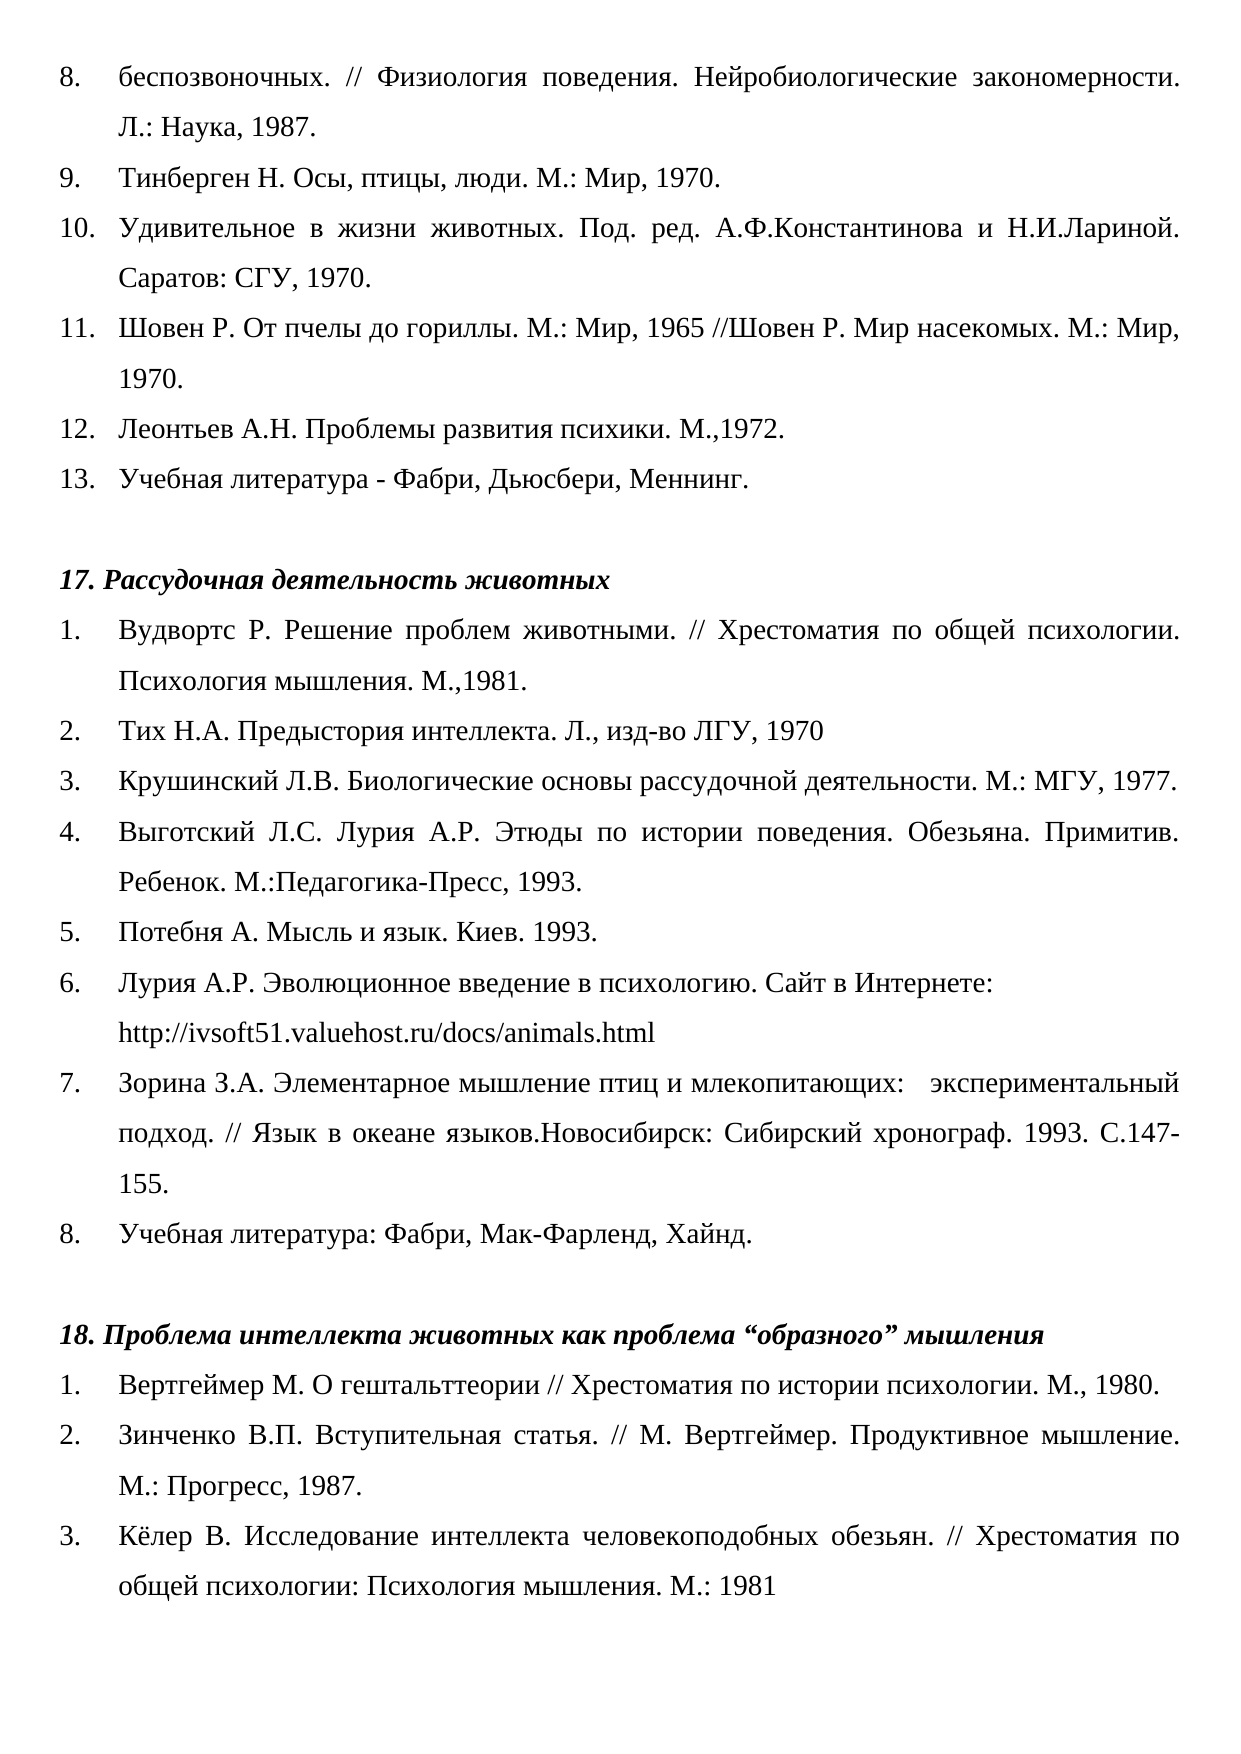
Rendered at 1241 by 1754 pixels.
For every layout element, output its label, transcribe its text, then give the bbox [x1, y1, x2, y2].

list Лурия А.Р. Эволюционное введение в психологию. Сайт в Интернете: [59, 965, 1181, 998]
list Удивительное в жизни животных. Под. ред. А.Ф.Константинова и Н.И.Лариной. Саратов: СГУ, 1970. [59, 210, 1181, 294]
text 17. Рассудочная деятельность животных [59, 562, 1181, 596]
list Вудвортс Р. Решение проблем животными. // Хрестоматия по общей психологии. Психология мышления. М.,1981. [59, 612, 1181, 696]
text 18. Проблема интеллекта животных как проблема “образного” мышления [59, 1317, 1181, 1350]
list Тих Н.А. Предыстория интеллекта. Л., изд-во ЛГУ, 1970 [59, 713, 1181, 747]
list Леонтьев А.Н. Проблемы развития психики. М.,1972. [59, 411, 1181, 445]
list Шовен Р. От пчелы до гориллы. М.: Мир, 1965 //Шовен Р. Мир насекомых. М.: Мир, 1970. [59, 311, 1181, 394]
text http://ivsoft51.valuehost.ru/docs/animals.html [118, 1015, 1181, 1048]
list Тинберген Н. Осы, птицы, люди. М.: Мир, 1970. [59, 160, 1181, 193]
list Зинченко В.П. Вступительная статья. // М. Вертгеймер. Продуктивное мышление. М.: Прогресс, 1987. [59, 1417, 1181, 1501]
list беспозвоночных. // Физиология поведения. Нейробиологические закономерности. Л.: Наука, 1987. [59, 59, 1181, 143]
list Выготский Л.С. Лурия А.Р. Этюды по истории поведения. Обезьяна. Примитив. Ребенок. М.:Педагогика-Пресс, 1993. [59, 814, 1181, 898]
list Учебная литература - Фабри, Дьюсбери, Меннинг. [59, 462, 1181, 495]
list Кёлер В. Исследование интеллекта человекоподобных обезьян. // Хрестоматия по общей психологии: Психология мышления. М.: 1981 [59, 1518, 1181, 1602]
list Вертгеймер М. О гештальттеории // Хрестоматия по истории психологии. М., 1980. [59, 1367, 1181, 1401]
list Потебня А. Мысль и язык. Киев. 1993. [59, 914, 1181, 948]
list Крушинский Л.В. Биологические основы рассудочной деятельности. М.: МГУ, 1977. [59, 763, 1181, 797]
list Учебная литература: Фабри, Мак-Фарленд, Хайнд. [59, 1216, 1181, 1250]
list Зорина З.А. Элементарное мышление птиц и млекопитающих: экспериментальный подход. // Язык в океане языков.Новосибирск: Сибирский хронограф. 1993. С.147-155. [59, 1065, 1181, 1199]
